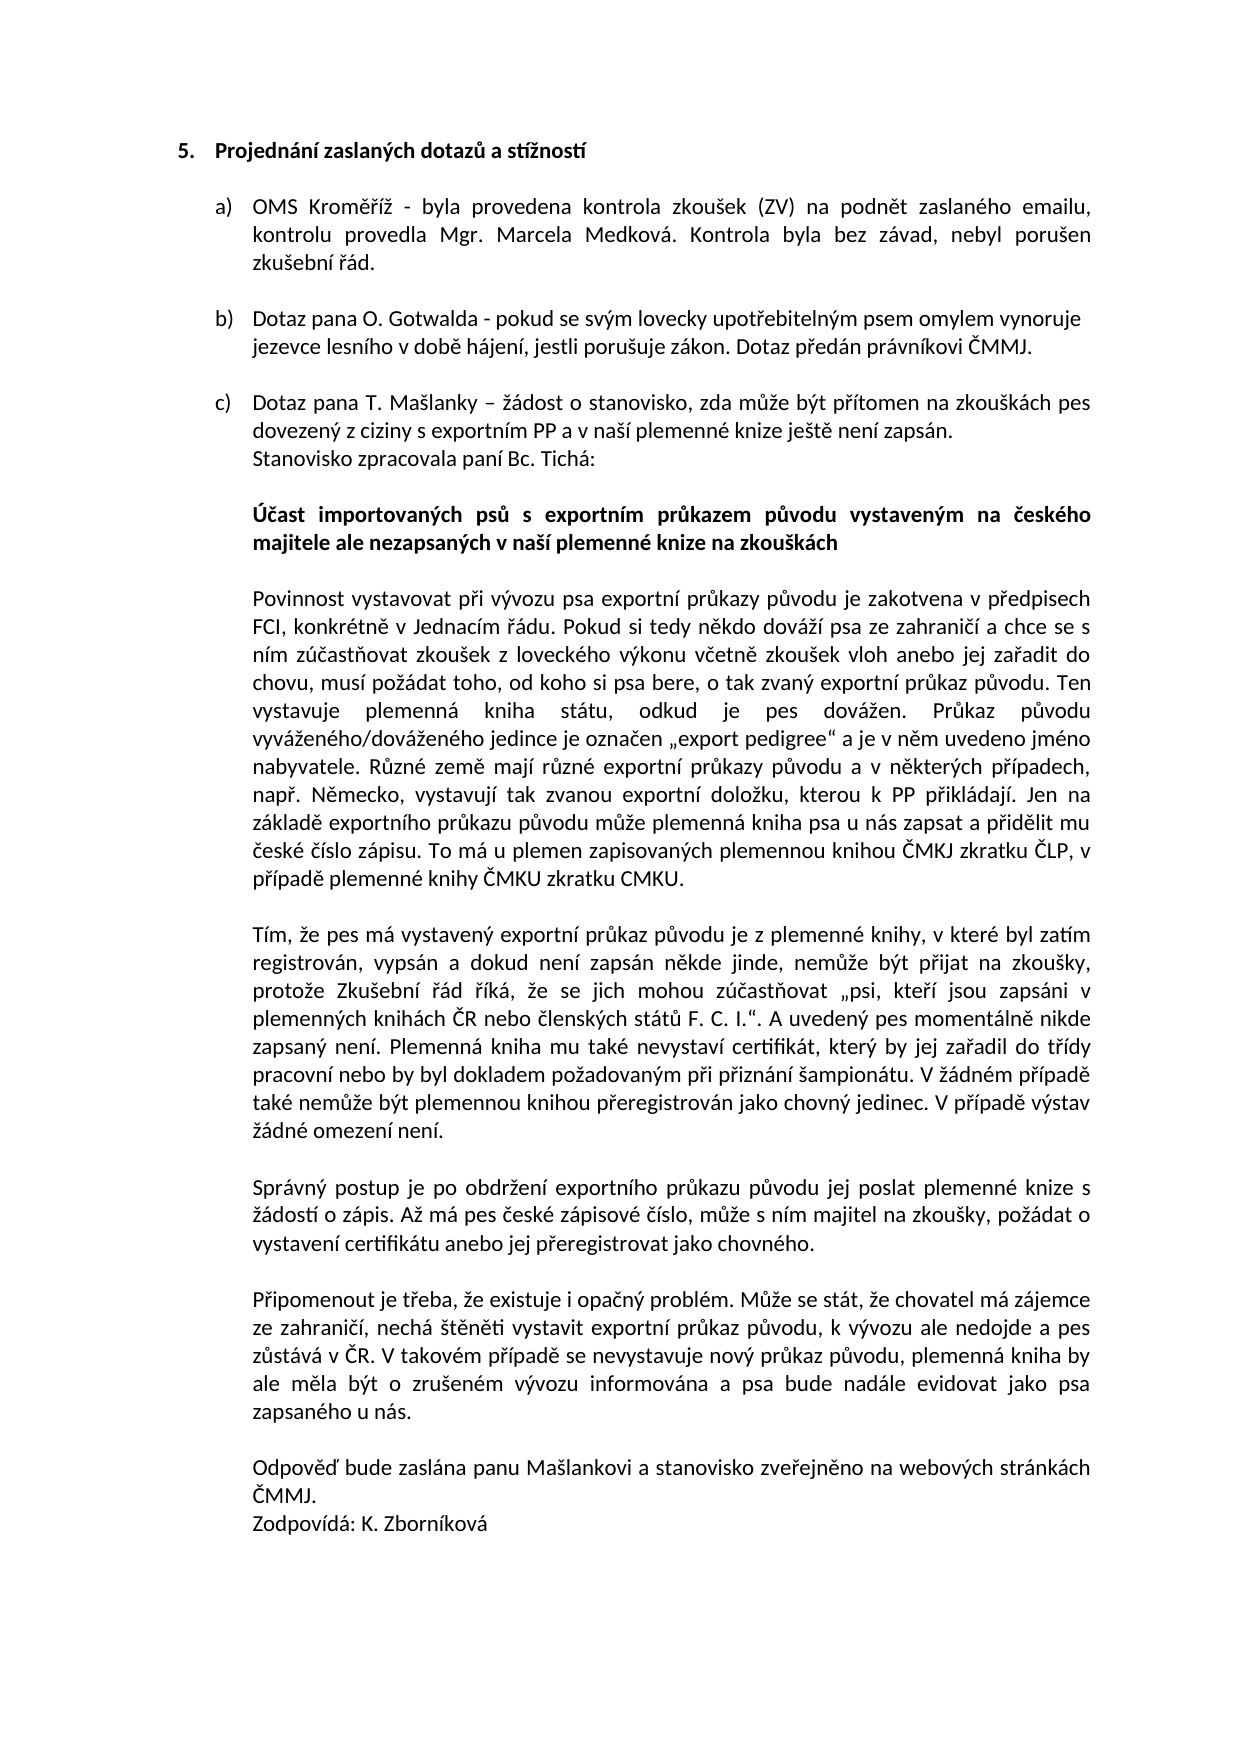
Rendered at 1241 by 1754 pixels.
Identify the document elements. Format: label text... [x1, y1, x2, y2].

list Stanovisko zpracovala paní Bc. Tichá: [252, 444, 1092, 472]
list OMS Kroměříž - byla provedena kontrola zkoušek (ZV) na podnět zaslaného emailu, kontrolu provedla Mgr. Marcela Medková. Kontrola byla bez závad, nebyl porušen zkušební řád. [215, 192, 1092, 276]
list Tím, že pes má vystavený exportní průkaz původu je z plemenné knihy, v které byl zatím registrován, vypsán a dokud není zapsán někde jinde, nemůže být přijat na zkoušky, protože Zkušební řád říká, že se jich mohou zúčastňovat „psi, kteří jsou zapsáni v plemenných knihách ČR nebo členských států F. C. I.“. A uvedený pes momentálně nikde zapsaný není. Plemenná kniha mu také nevystaví certifikát, který by jej zařadil do třídy pracovní nebo by byl dokladem požadovaným při přiznání šampionátu. V žádném případě také nemůže být plemennou knihou přeregistrován jako chovný jedinec. V případě výstav žádné omezení není. [252, 920, 1092, 1144]
list Povinnost vystavovat při vývozu psa exportní průkazy původu je zakotvena v předpisech FCI, konkrétně v Jednacím řádu. Pokud si tedy někdo dováží psa ze zahraničí a chce se s ním zúčastňovat zkoušek z loveckého výkonu včetně zkoušek vloh anebo jej zařadit do chovu, musí požádat toho, od koho si psa bere, o tak zvaný exportní průkaz původu. Ten vystavuje plemenná kniha státu, odkud je pes dovážen. Průkaz původu vyváženého/dováženého jedince je označen „export pedigree“ a je v něm uvedeno jméno nabyvatele. Různé země mají různé exportní průkazy původu a v některých případech, např. Německo, vystavují tak zvanou exportní doložku, kterou k PP přikládají. Jen na základě exportního průkazu původu může plemenná kniha psa u nás zapsat a přidělit mu české číslo zápisu. To má u plemen zapisovaných plemennou knihou ČMKJ zkratku ČLP, v případě plemenné knihy ČMKU zkratku CMKU. [252, 584, 1092, 892]
list Zodpovídá: K. Zborníková [252, 1509, 1092, 1537]
list Správný postup je po obdržení exportního průkazu původu jej poslat plemenné knize s žádostí o zápis. Až má pes české zápisové číslo, může s ním majitel na zkoušky, požádat o vystavení certifikátu anebo jej přeregistrovat jako chovného. [252, 1173, 1092, 1257]
list Odpověď bude zaslána panu Mašlankovi a stanovisko zveřejněno na webových stránkách ČMMJ. [252, 1453, 1092, 1509]
list Připomenout je třeba, že existuje i opačný problém. Může se stát, že chovatel má zájemce ze zahraničí, nechá štěněti vystavit exportní průkaz původu, k vývozu ale nedojde a pes zůstává v ČR. V takovém případě se nevystavuje nový průkaz původu, plemenná kniha by ale měla být o zrušeném vývozu informována a psa bude nadále evidovat jako psa zapsaného u nás. [252, 1285, 1092, 1425]
list Projednání zaslaných dotazů a stížností [177, 136, 1092, 164]
list Dotaz pana O. Gotwalda - pokud se svým lovecky upotřebitelným psem omylem vynoruje jezevce lesního v době hájení, jestli porušuje zákon. Dotaz předán právníkovi ČMMJ. [215, 304, 1092, 360]
list Účast importovaných psů s exportním průkazem původu vystaveným na českého majitele ale nezapsaných v naší plemenné knize na zkouškách [252, 500, 1092, 556]
list Dotaz pana T. Mašlanky – žádost o stanovisko, zda může být přítomen na zkouškách pes dovezený z ciziny s exportním PP a v naší plemenné knize ještě není zapsán. [215, 388, 1092, 444]
